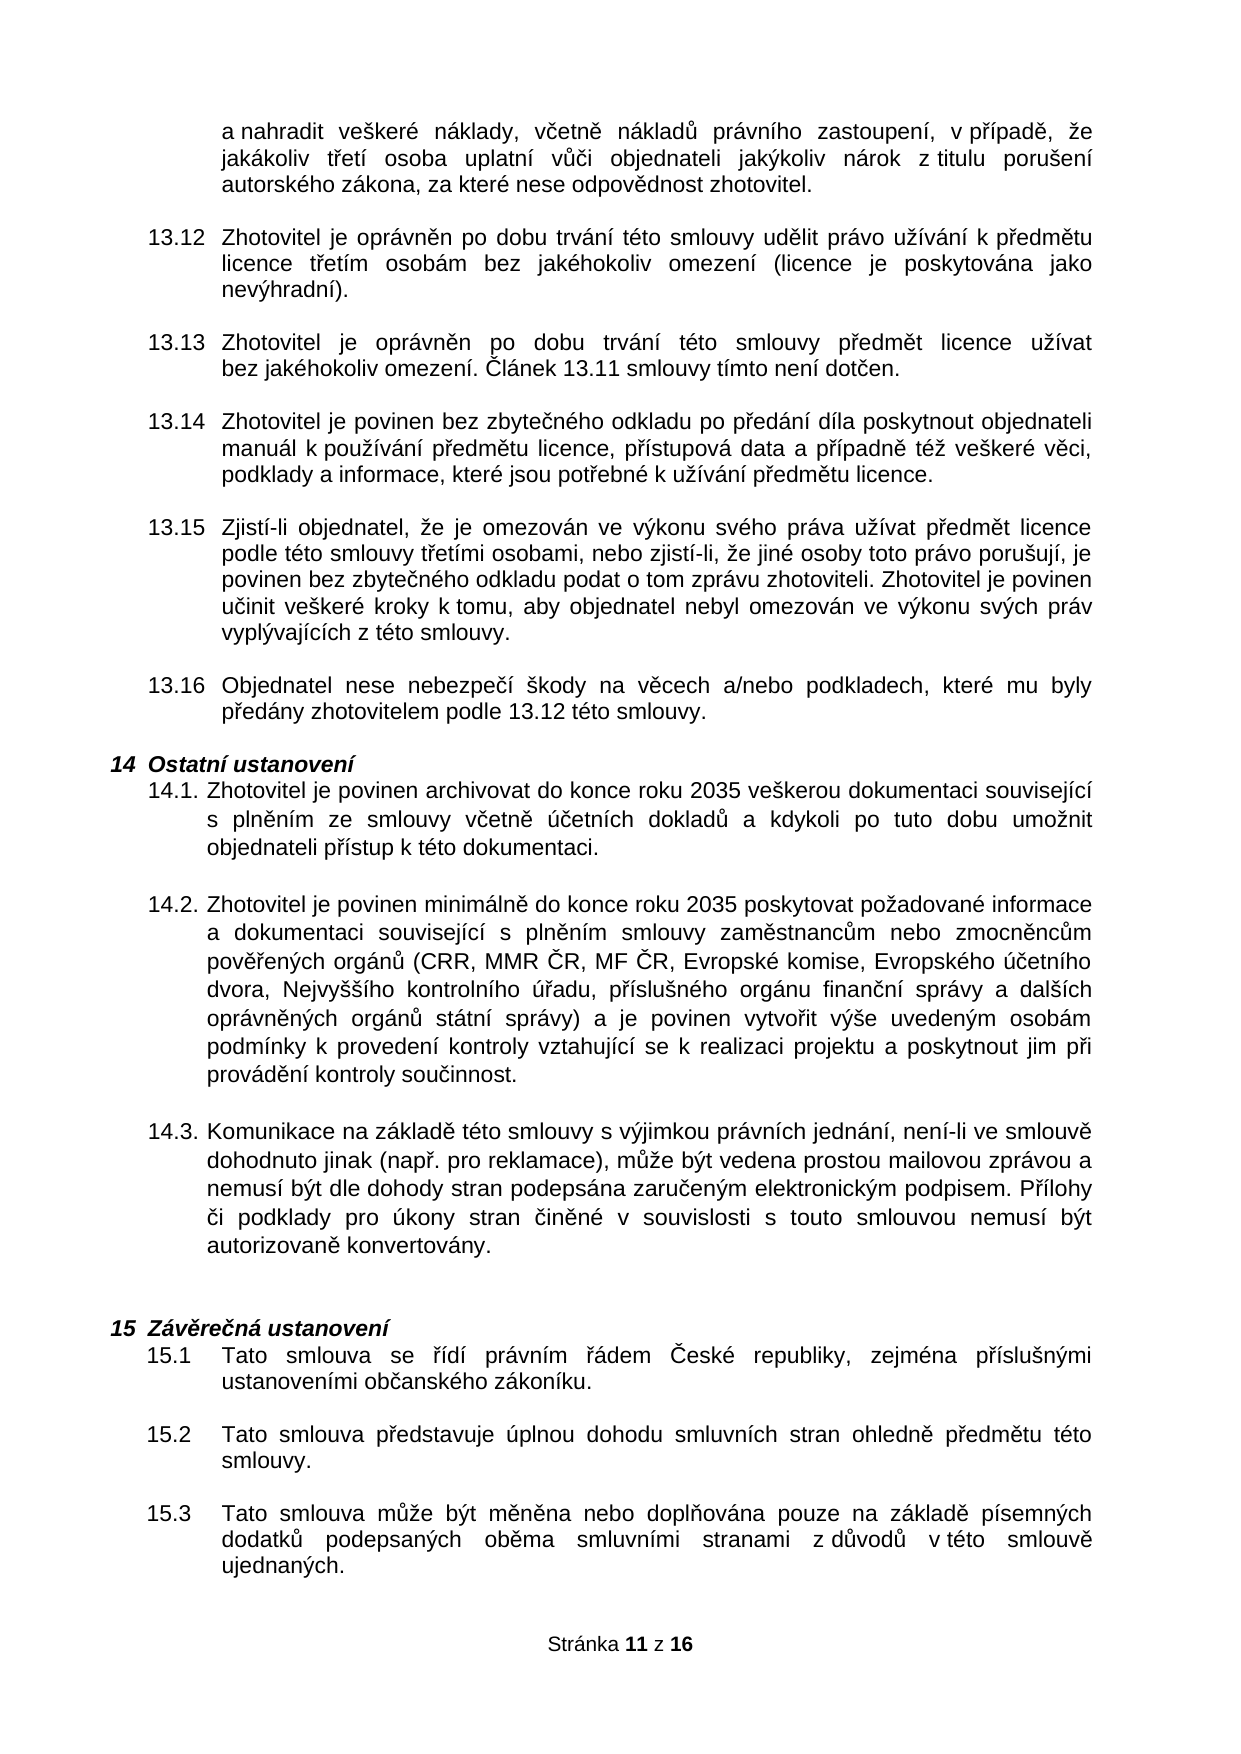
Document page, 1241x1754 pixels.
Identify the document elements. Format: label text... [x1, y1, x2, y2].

list Zhotovitel je povinen archivovat do konce roku 2035 veškerou dokumentaci související s plněním ze smlouvy včetně účetních dokladů a kdykoli po tuto dobu umožnit objednateli přístup k této dokumentaci. [148, 777, 1093, 860]
list Závěrečná ustanovení [110, 1315, 1093, 1342]
list Zhotovitel je oprávněn po dobu trvání této smlouvy předmět licence užívat bez jakéhokoliv omezení. Článek 13.11 smlouvy tímto není dotčen. [148, 329, 1093, 382]
list Zhotovitel je povinen minimálně do konce roku 2035 poskytovat požadované informace a dokumentaci související s plněním smlouvy zaměstnancům nebo zmocněncům pověřených orgánů (CRR, MMR ČR, MF ČR, Evropské komise, Evropského účetního dvora, Nejvyššího kontrolního úřadu, příslušného orgánu finanční správy a dalších oprávněných orgánů státní správy) a je povinen vytvořit výše uvedeným osobám podmínky k provedení kontroly vztahující se k realizaci projektu a poskytnout jim při provádění kontroly součinnost. [148, 891, 1093, 1088]
list Tato smlouva se řídí právním řádem České republiky, zejména příslušnými ustanoveními občanského zákoníku. [146, 1342, 1093, 1394]
list Zjistí-li objednatel, že je omezován ve výkonu svého práva užívat předmět licence podle této smlouvy třetími osobami, nebo zjistí-li, že jiné osoby toto právo porušují, je povinen bez zbytečného odkladu podat o tom zprávu zhotoviteli. Zhotovitel je povinen učinit veškeré kroky k tomu, aby objednatel nebyl omezován ve výkonu svých práv vyplývajících z této smlouvy. [148, 513, 1093, 645]
list Tato smlouva může být měněna nebo doplňována pouze na základě písemných dodatků podepsaných oběma smluvními stranami z důvodů v této smlouvě ujednaných. [146, 1500, 1093, 1579]
list Zhotovitel je povinen bez zbytečného odkladu po předání díla poskytnout objednateli manuál k používání předmětu licence, přístupová data a případně též veškeré věci, podklady a informace, které jsou potřebné k užívání předmětu licence. [148, 408, 1093, 487]
list Ostatní ustanovení [110, 751, 1093, 777]
list Tato smlouva představuje úplnou dohodu smluvních stran ohledně předmětu této smlouvy. [146, 1421, 1093, 1473]
list Komunikace na základě této smlouvy s výjimkou právních jednání, není-li ve smlouvě dohodnuto jinak (např. pro reklamace), může být vedena prostou mailovou zprávou a nemusí být dle dohody stran podepsána zaručeným elektronickým podpisem. Přílohy či podklady pro úkony stran činěné v souvislosti s touto smlouvou nemusí být autorizovaně konvertovány. [148, 1118, 1093, 1258]
list Objednatel nese nebezpečí škody na věcech a/nebo podkladech, které mu byly předány zhotovitelem podle 13.12 této smlouvy. [148, 672, 1093, 724]
list Zhotovitel je oprávněn po dobu trvání této smlouvy udělit právo užívání k předmětu licence třetím osobám bez jakéhokoliv omezení (licence je poskytována jako nevýhradní). [148, 224, 1093, 303]
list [148, 118, 1093, 197]
